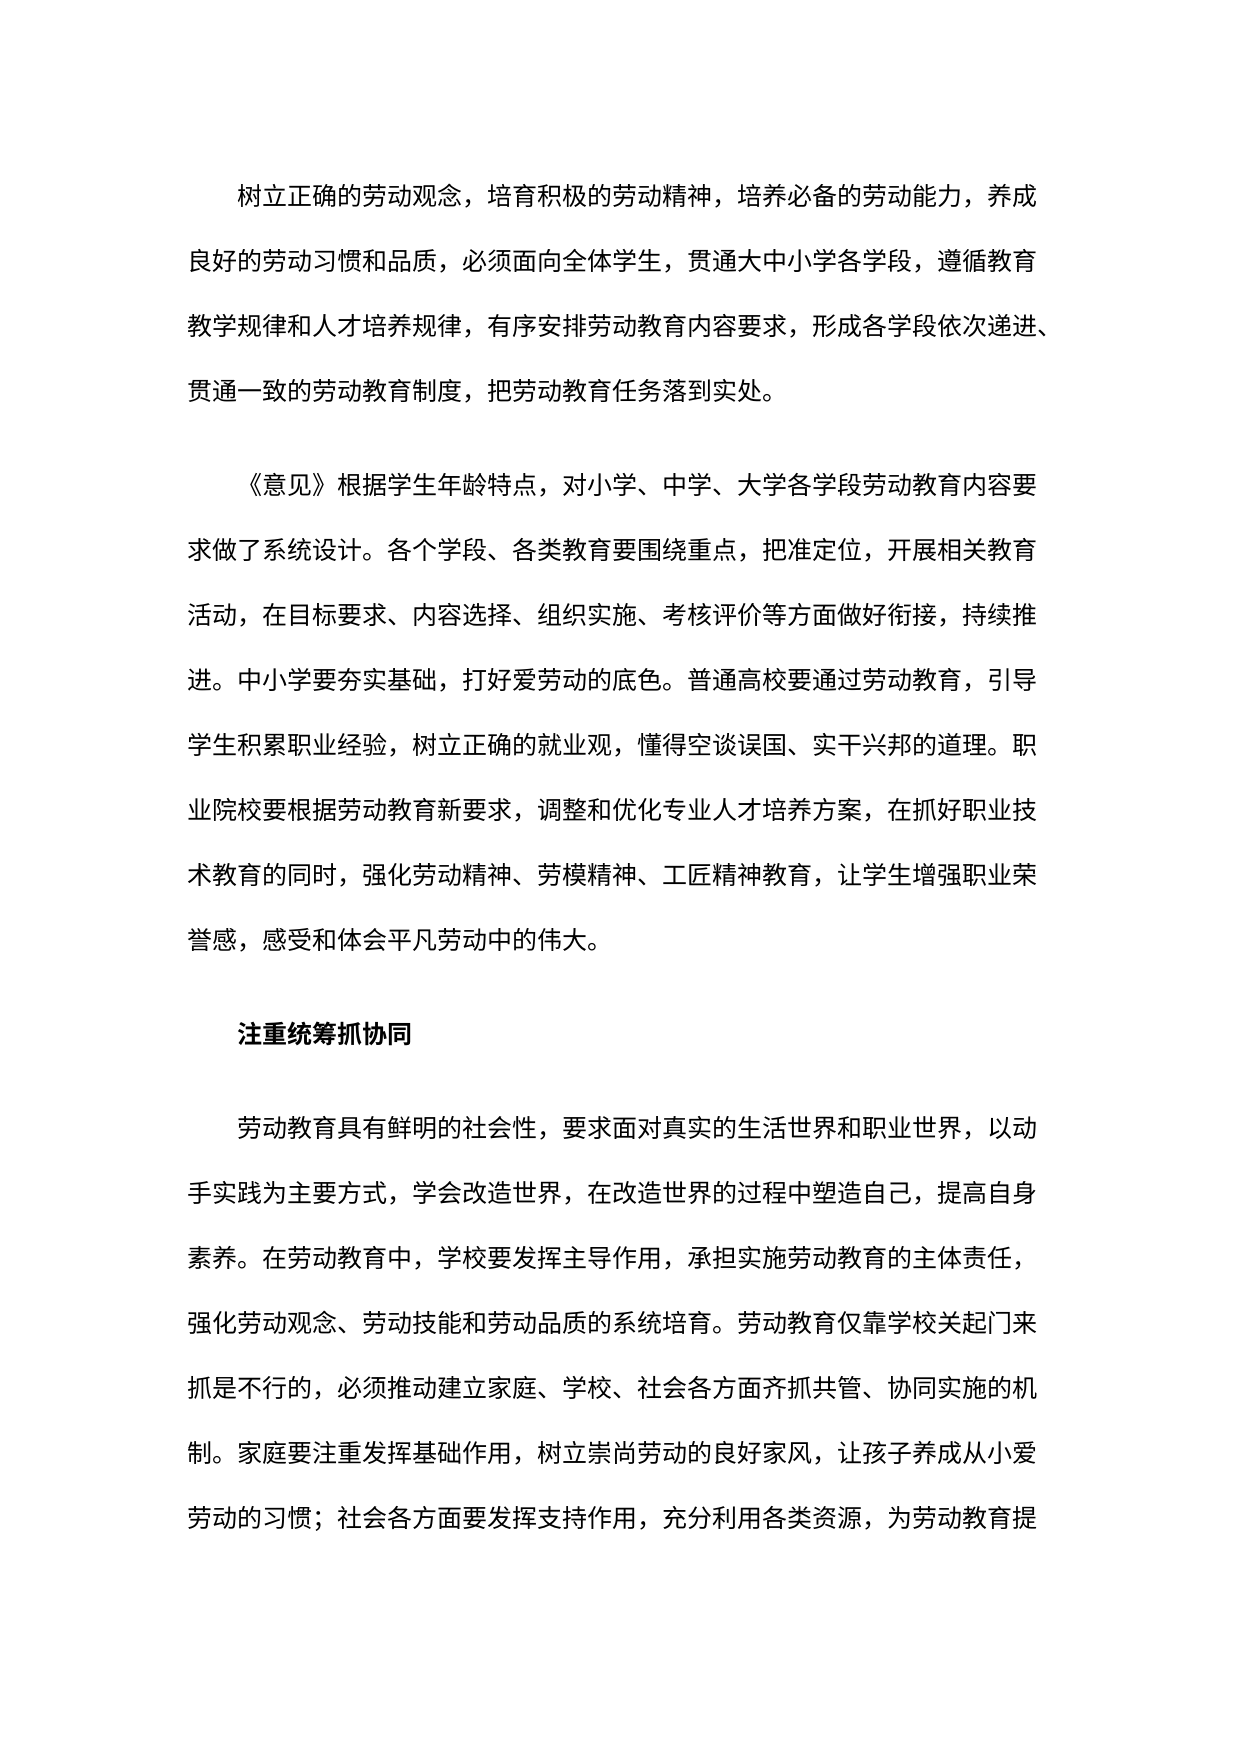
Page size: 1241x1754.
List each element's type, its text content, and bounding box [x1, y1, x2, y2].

text 树立正确的劳动观念，培育积极的劳动精神，培养必备的劳动能力，养成良好的劳动习惯和品质，必须面向全体学生，贯通大中小学各学段，遵循教育教学规律和人才培养规律，有序安排劳动教育内容要求，形成各学段依次递进、贯通一致的劳动教育制度，把劳动教育任务落到实处。 [187, 162, 1053, 422]
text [187, 1094, 1053, 1549]
text 注重统筹抓协同 [187, 1000, 1053, 1065]
text 《意见》根据学生年龄特点，对小学、中学、大学各学段劳动教育内容要求做了系统设计。各个学段、各类教育要围绕重点，把准定位，开展相关教育活动，在目标要求、内容选择、组织实施、考核评价等方面做好衔接，持续推进。中小学要夯实基础，打好爱劳动的底色。普通高校要通过劳动教育，引导学生积累职业经验，树立正确的就业观，懂得空谈误国、实干兴邦的道理。职业院校要根据劳动教育新要求，调整和优化专业人才培养方案，在抓好职业技术教育的同时，强化劳动精神、劳模精神、工匠精神教育，让学生增强职业荣誉感，感受和体会平凡劳动中的伟大。 [187, 451, 1053, 971]
